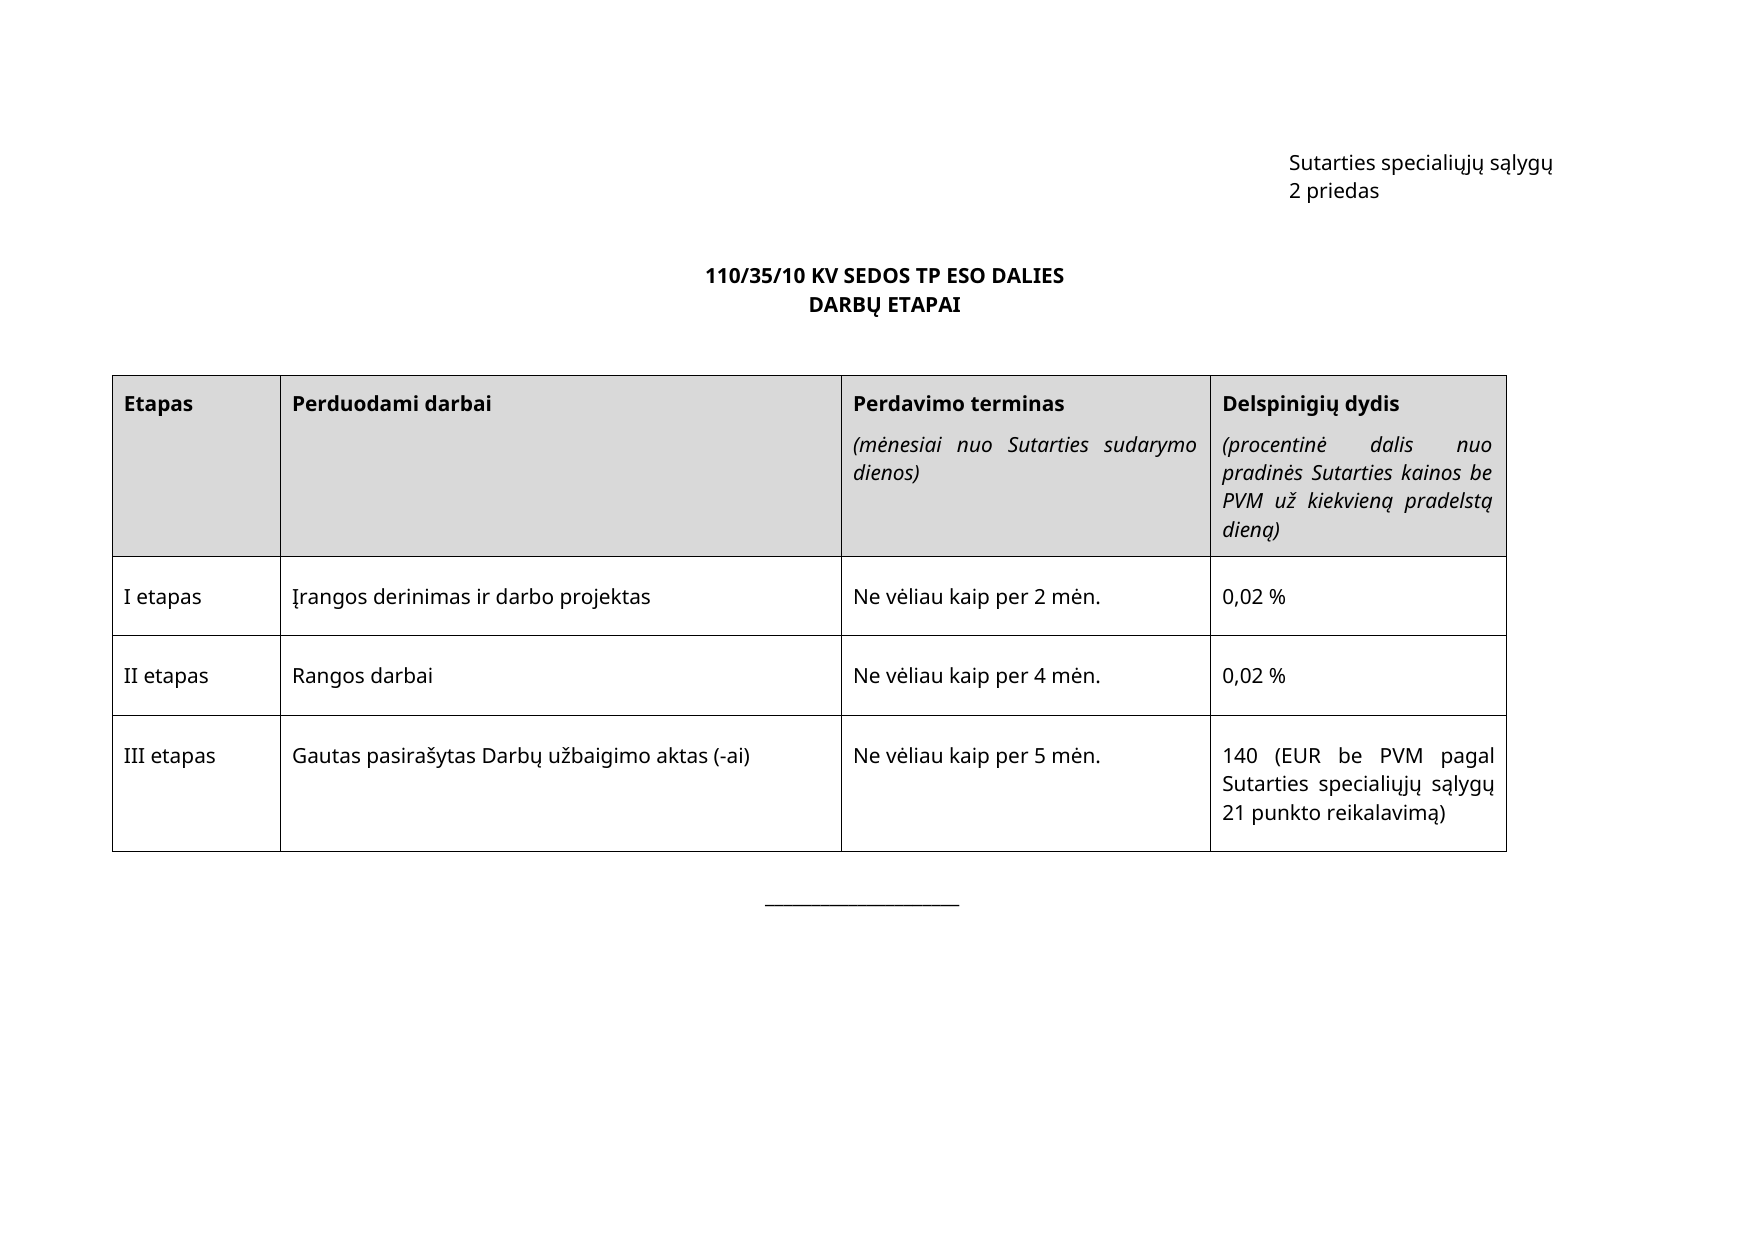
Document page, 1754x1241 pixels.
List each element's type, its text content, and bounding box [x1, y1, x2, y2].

text DARBŲ ETAPAI [118, 290, 1651, 318]
table_cell 140 (EUR be PVM pagal Sutarties specialiųjų sąlygų 21 punkto reikalavimą) [1211, 716, 1506, 851]
text _____________________ [74, 881, 1651, 909]
table_cell Gautas pasirašytas Darbų užbaigimo aktas (-ai) [281, 716, 841, 851]
table_cell I etapas [113, 557, 280, 635]
table_header Perduodami darbai [281, 376, 841, 556]
table_cell 0,02 % [1211, 557, 1506, 635]
table_header Delspinigių dydis (procentinė dalis nuo pradinės Sutarties kainos be PVM už kiekvieną pradelstą dieną) [1211, 376, 1506, 556]
table_cell Įrangos derinimas ir darbo projektas [281, 557, 841, 635]
table_cell Rangos darbai [281, 636, 841, 715]
text 2 priedas [1289, 176, 1651, 204]
table_cell Ne vėliau kaip per 2 mėn. [842, 557, 1210, 635]
table_header Perdavimo terminas (mėnesiai nuo Sutarties sudarymo dienos) [842, 376, 1210, 556]
table_cell Ne vėliau kaip per 5 mėn. [842, 716, 1210, 851]
table_cell Ne vėliau kaip per 4 mėn. [842, 636, 1210, 715]
table_cell III etapas [113, 716, 280, 851]
table_header Etapas [113, 376, 280, 556]
text Sutarties specialiųjų sąlygų [1289, 148, 1651, 176]
table_cell 0,02 % [1211, 636, 1506, 715]
text 110/35/10 KV SEDOS TP ESO DALIES [118, 261, 1651, 290]
table_cell II etapas [113, 636, 280, 715]
